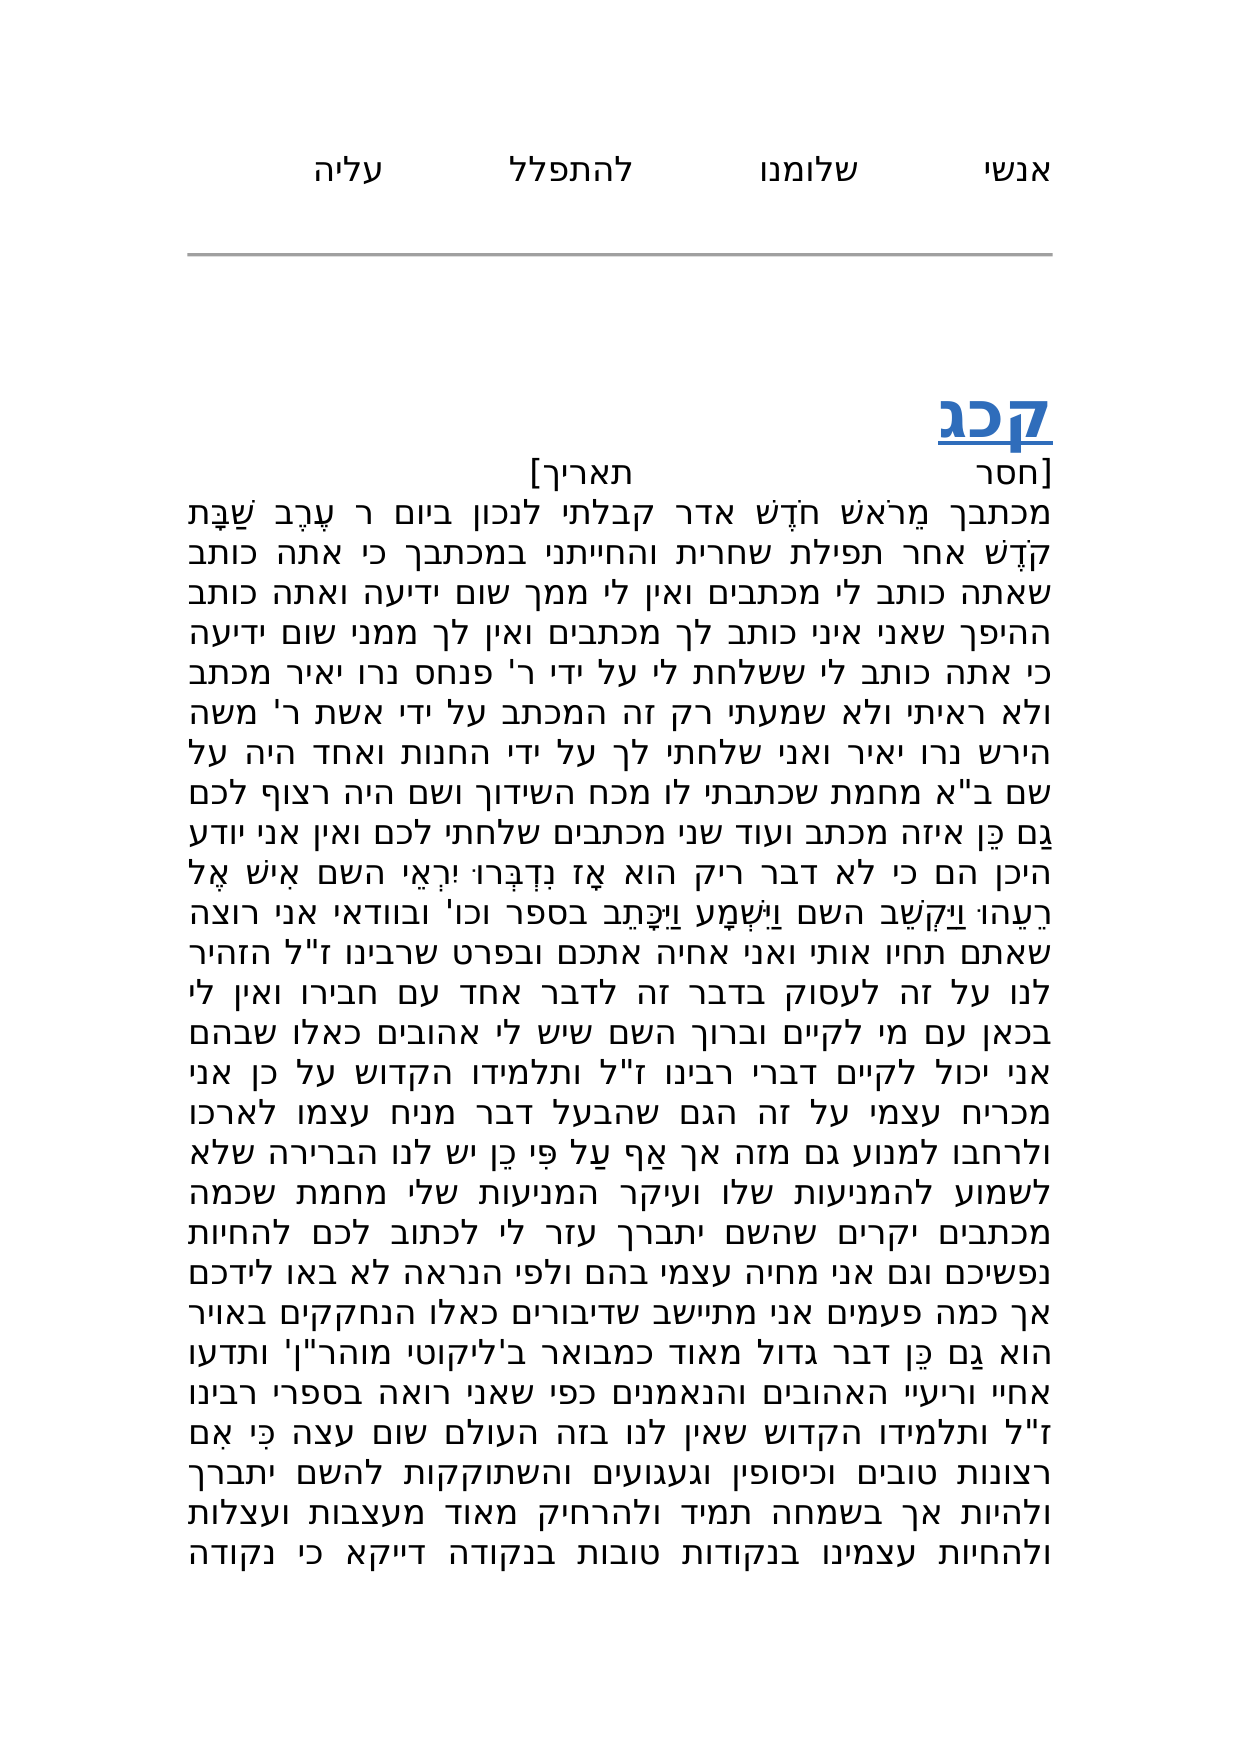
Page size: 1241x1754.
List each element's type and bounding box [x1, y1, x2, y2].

text [187, 376, 1053, 1573]
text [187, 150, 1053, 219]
